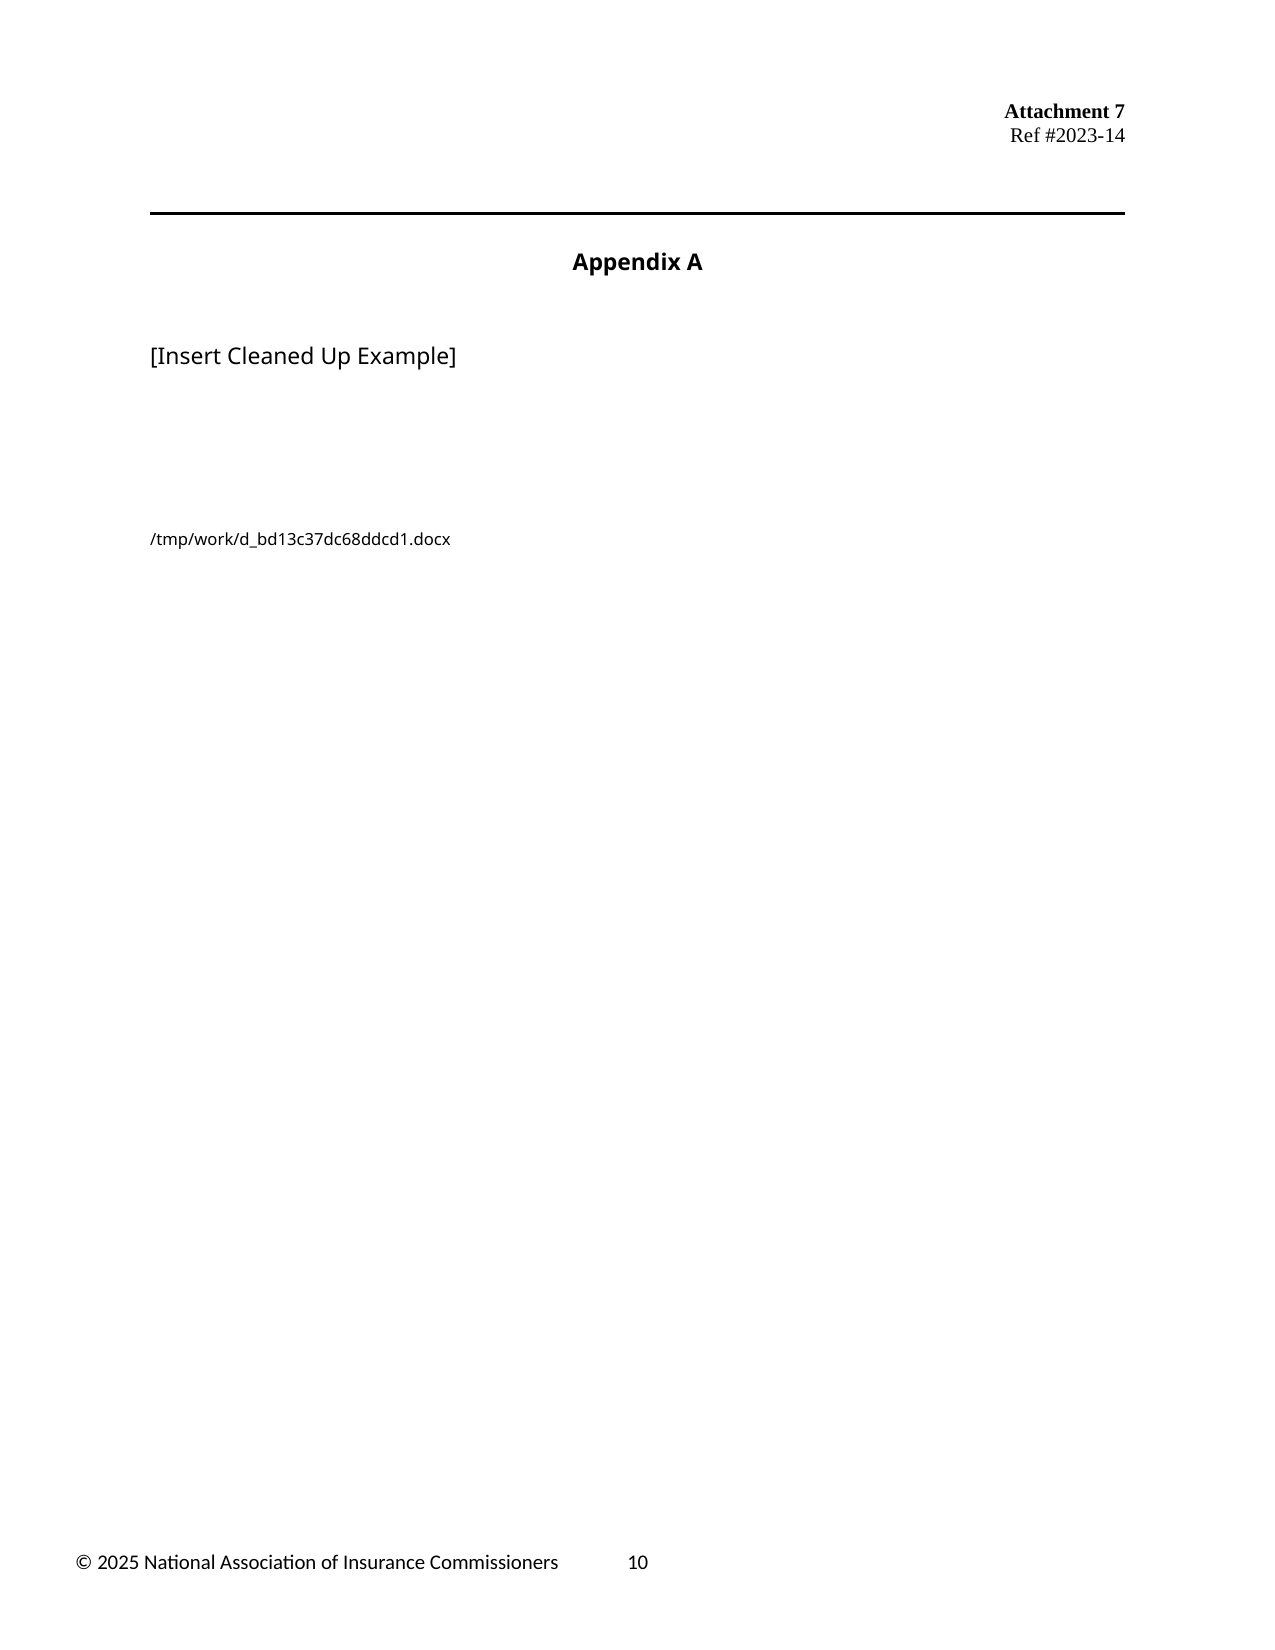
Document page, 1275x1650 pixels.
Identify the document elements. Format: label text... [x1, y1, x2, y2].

text Appendix A [150, 246, 1125, 277]
text https://naiconline.sharepoint.com/teams/FRSStatutoryAccounting/National Meetings/A. National Meeting Materials/2025/08-11-25 Summer National Meeting/Hearing/07 - 23-14 - Hypothetical IMR Memo - 2-21-2025.docx [150, 527, 1125, 550]
text [Insert Cleaned Up Example] [150, 340, 1125, 371]
